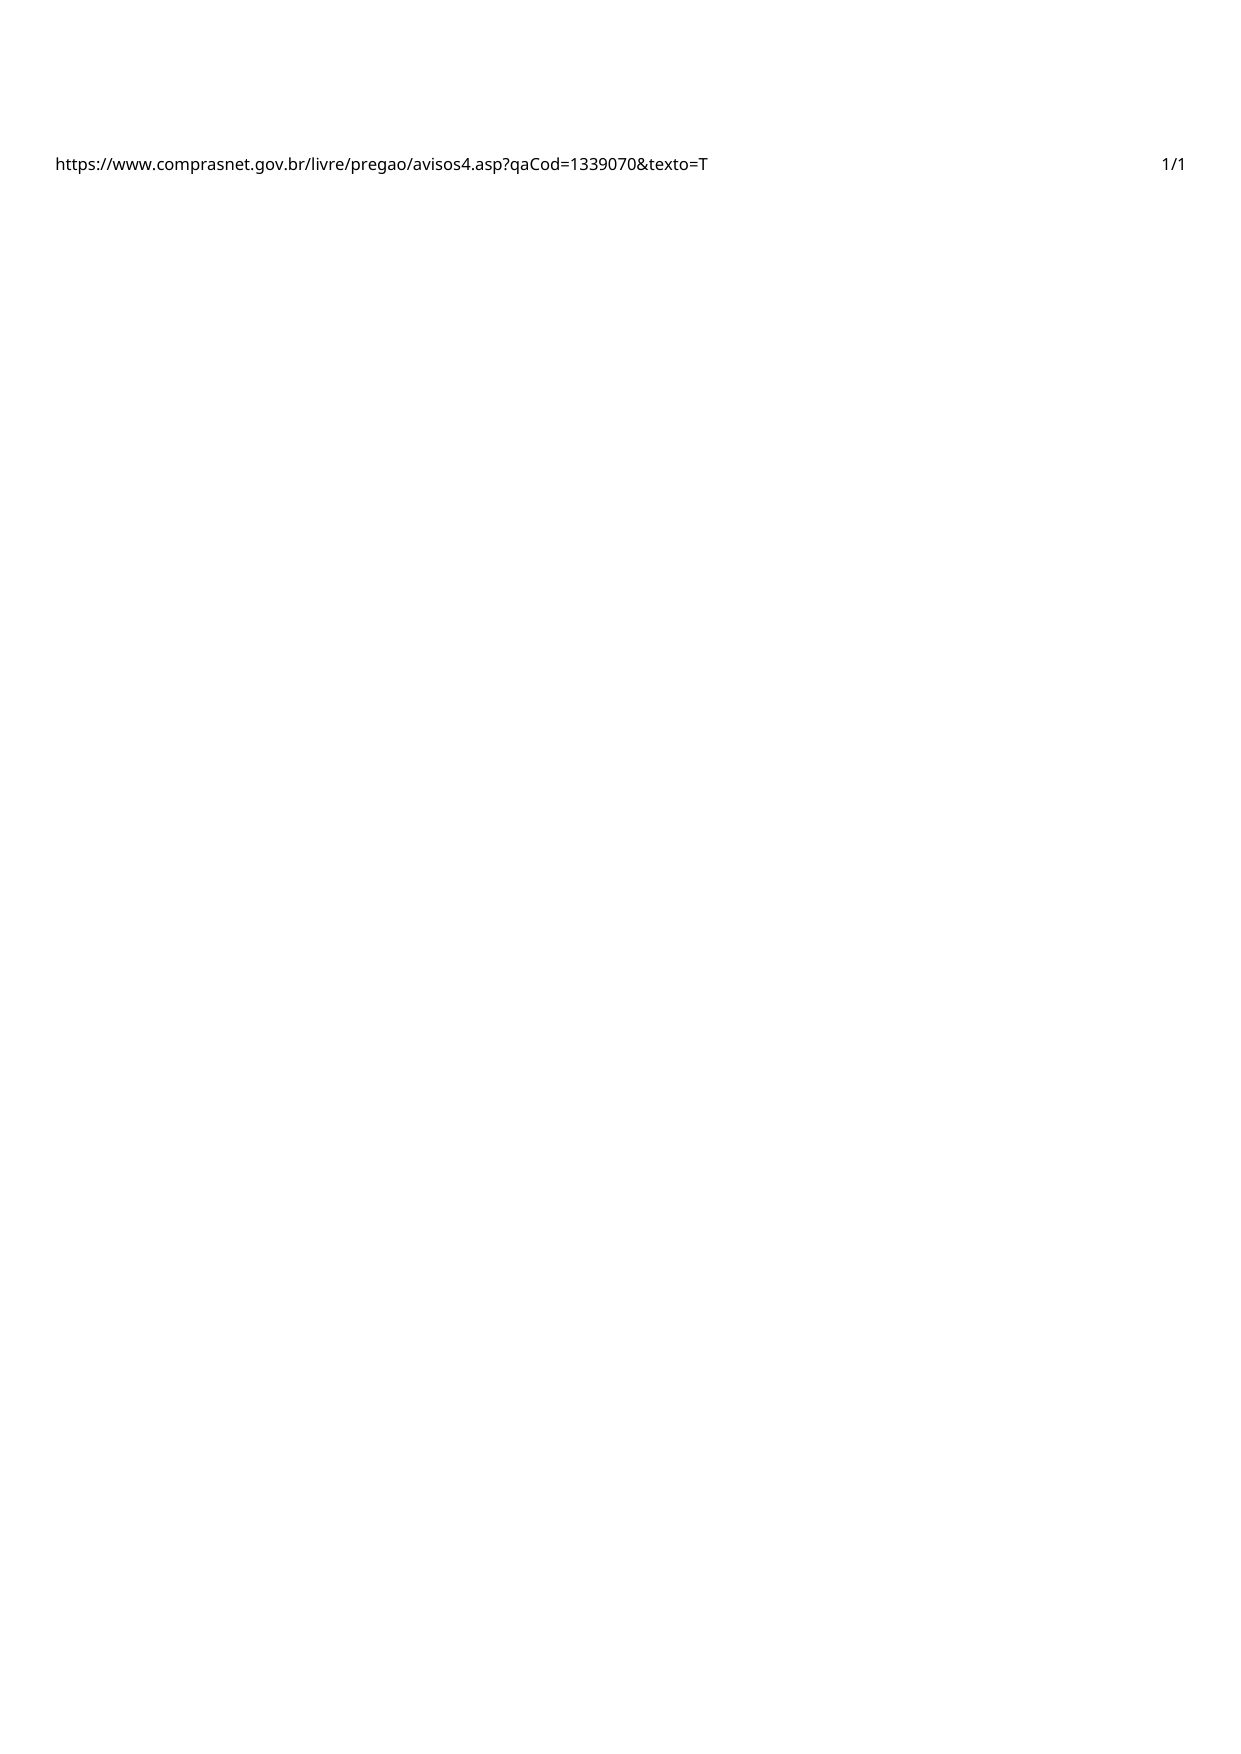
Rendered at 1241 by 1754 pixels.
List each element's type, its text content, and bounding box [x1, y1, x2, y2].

text https://www.comprasnet.gov.br/livre/pregao/avisos4.asp?qaCod=1339070&texto=T 1/1 [55, 152, 1196, 175]
